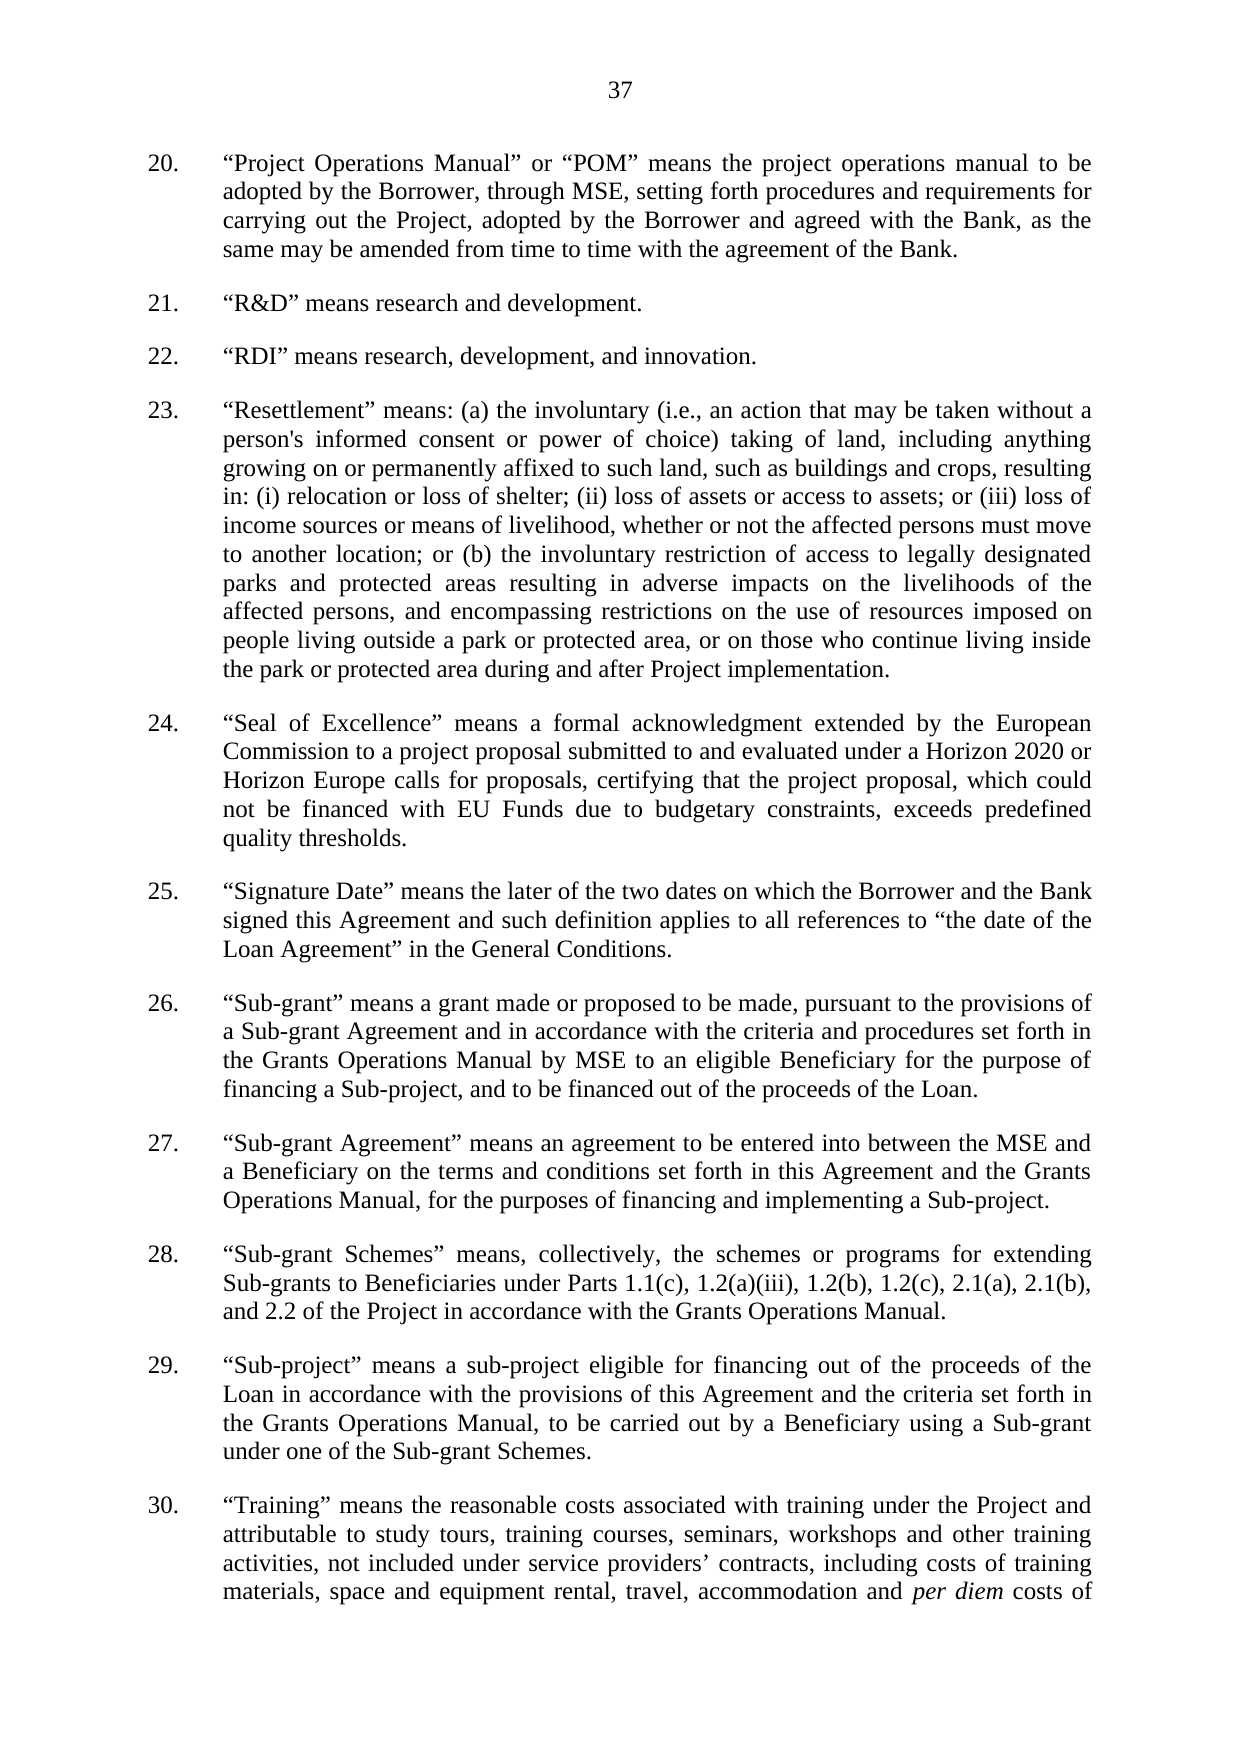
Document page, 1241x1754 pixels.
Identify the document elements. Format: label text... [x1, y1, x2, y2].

list “R&D” means research and development. [148, 288, 1093, 316]
list “Signature Date” means the later of the two dates on which the Borrower and the Bank signed this Agreement and such definition applies to all references to “the date of the Loan Agreement” in the General Conditions. [148, 876, 1093, 963]
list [148, 1490, 1093, 1605]
list “RDI” means research, development, and innovation. [148, 341, 1093, 370]
list “Sub-grant Schemes” means, collectively, the schemes or programs for extending Sub-grants to Beneficiaries under Parts 1.1(c), 1.2(a)(iii), 1.2(b), 1.2(c), 2.1(a), 2.1(b), and 2.2 of the Project in accordance with the Grants Operations Manual. [148, 1239, 1093, 1325]
list “Resettlement” means: (a) the involuntary (i.e., an action that may be taken without a person's informed consent or power of choice) taking of land, including anything growing on or permanently affixed to such land, such as buildings and crops, resulting in: (i) relocation or loss of shelter; (ii) loss of assets or access to assets; or (iii) loss of income sources or means of livelihood, whether or not the affected persons must move to another location; or (b) the involuntary restriction of access to legally designated parks and protected areas resulting in adverse impacts on the livelihoods of the affected persons, and encompassing restrictions on the use of resources imposed on people living outside a park or protected area, or on those who continue living inside the park or protected area during and after Project implementation. [148, 395, 1093, 683]
list “Sub-project” means a sub-project eligible for financing out of the proceeds of the Loan in accordance with the provisions of this Agreement and the criteria set forth in the Grants Operations Manual, to be carried out by a Beneficiary using a Sub-grant under one of the Sub-grant Schemes. [148, 1350, 1093, 1465]
list “Sub-grant Agreement” means an agreement to be entered into between the MSE and a Beneficiary on the terms and conditions set forth in this Agreement and the Grants Operations Manual, for the purposes of financing and implementing a Sub-project. [148, 1128, 1093, 1214]
list “Project Operations Manual” or “POM” means the project operations manual to be adopted by the Borrower, through MSE, setting forth procedures and requirements for carrying out the Project, adopted by the Borrower and agreed with the Bank, as the same may be amended from time to time with the agreement of the Bank. [148, 148, 1093, 263]
list “Sub-grant” means a grant made or proposed to be made, pursuant to the provisions of a Sub-grant Agreement and in accordance with the criteria and procedures set forth in the Grants Operations Manual by MSE to an eligible Beneficiary for the purpose of financing a Sub-project, and to be financed out of the proceeds of the Loan. [148, 988, 1093, 1103]
list “Seal of Excellence” means a formal acknowledgment extended by the European Commission to a project proposal submitted to and evaluated under a Horizon 2020 or Horizon Europe calls for proposals, certifying that the project proposal, which could not be financed with EU Funds due to budgetary constraints, exceeds predefined quality thresholds. [148, 708, 1093, 851]
